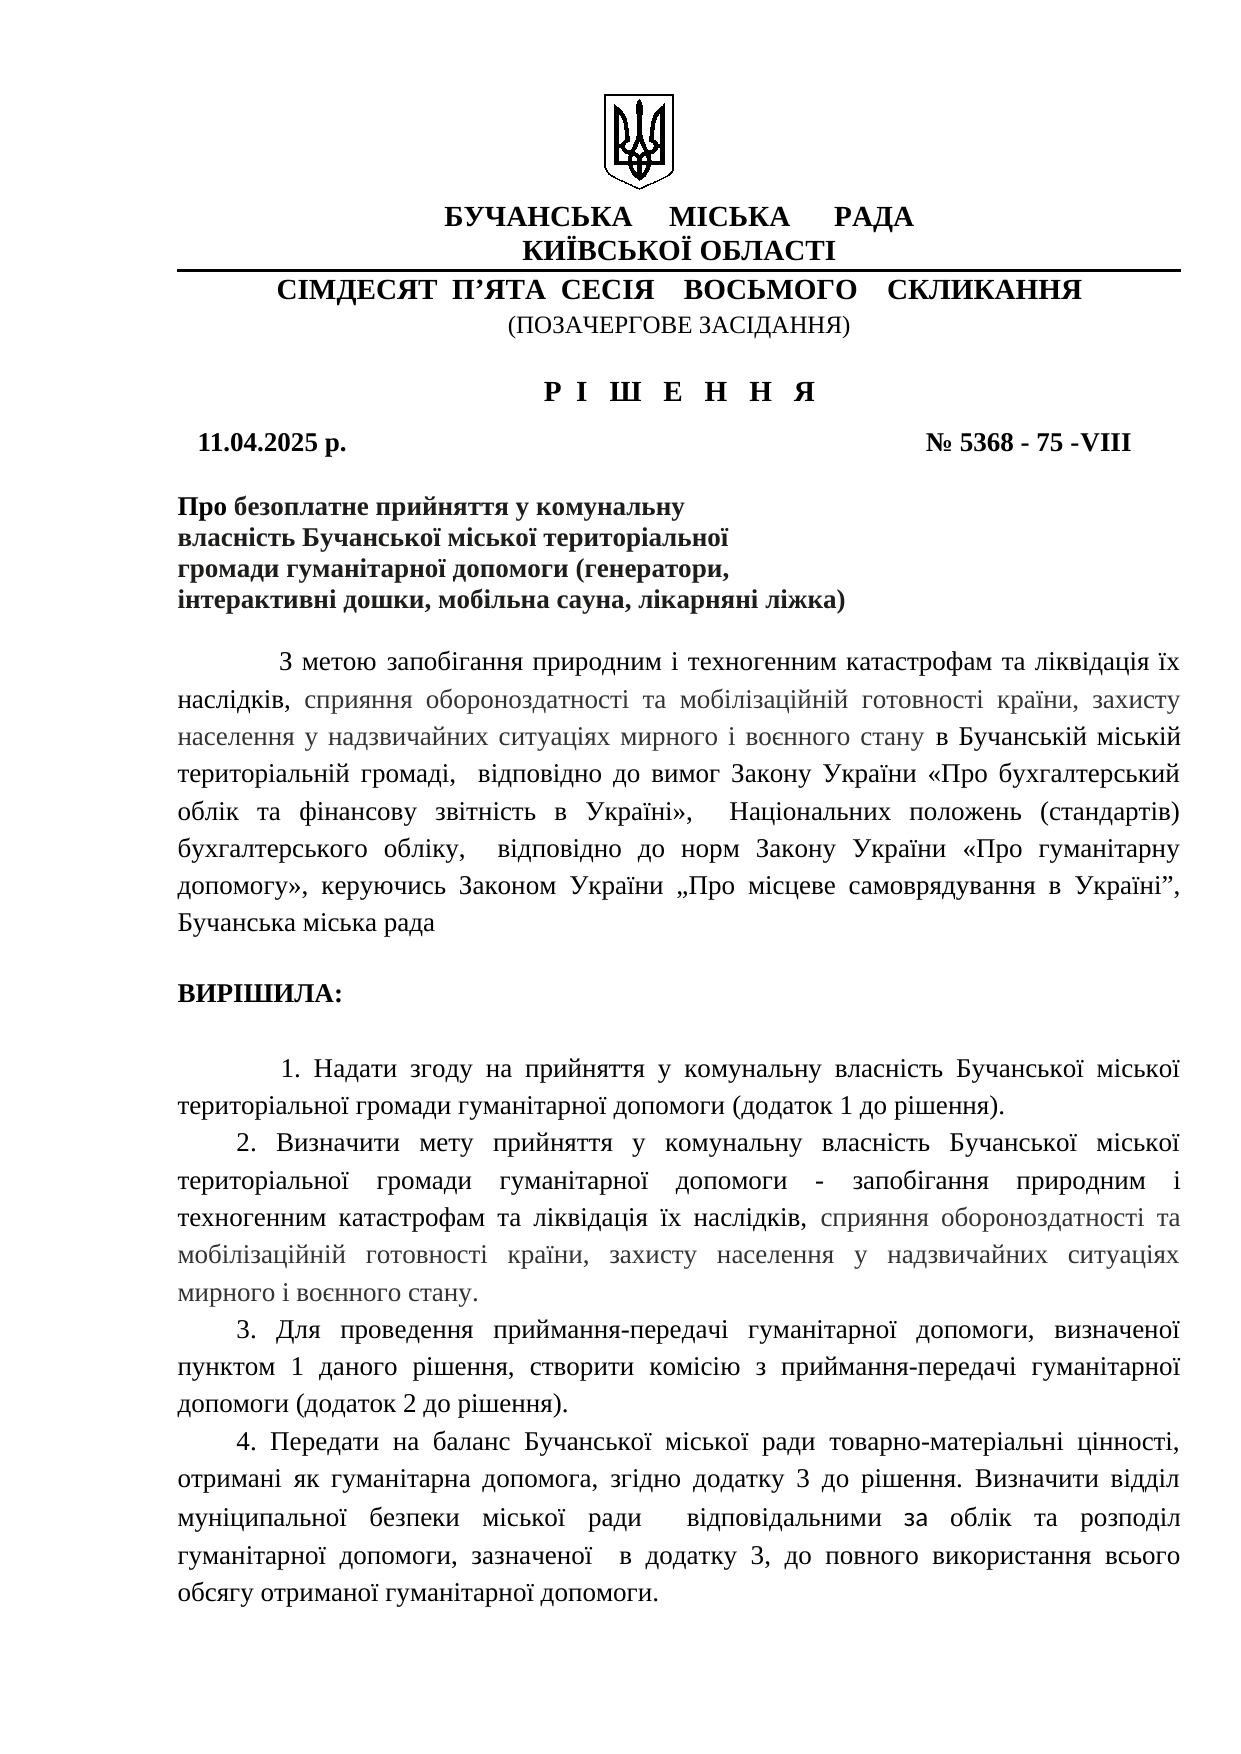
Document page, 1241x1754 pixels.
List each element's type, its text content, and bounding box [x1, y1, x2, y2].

text 2. Визначити мету прийняття у комунальну власність Бучанської міської територіальної громади гуманітарної допомоги - запобігання природним і техногенним катастрофам та ліквідація їх наслідків, сприяння обороноздатності та мобілізаційній готовності країни, захисту населення у надзвичайних ситуаціях мирного і воєнного стану. [177, 1269, 1181, 1307]
subtitle КИЇВСЬКОЇ ОБЛАСТІ [177, 233, 1181, 269]
text СІМДЕСЯТ П’ЯТА СЕСІЯ ВОСЬМОГО СКЛИКАННЯ [177, 272, 1181, 305]
text 4. Передати на баланс Бучанської міської ради товарно-матеріальні цінності, отримані як гуманітарна допомога, згідно додатку 3 до рішення. Визначити відділ муніципальної безпеки міської ради відповідальними за облік та розподіл гуманітарної допомоги, зазначеної в додатку 3, до повного використання всього обсягу отриманої гуманітарної допомоги. [177, 1425, 1181, 1539]
text власність Бучанської міської територіальної [177, 521, 1181, 552]
text З метою запобігання природним і техногенним катастрофам та ліквідація їх наслідків, сприяння обороноздатності та мобілізаційній готовності країни, захисту населення у надзвичайних ситуаціях мирного і воєнного стану в Бучанській міській територіальній громаді, відповідно до вимог Закону України «Про бухгалтерський облік та фінансову звітність в Україні», Національних положень (стандартів) бухгалтерського обліку, відповідно до норм Закону України «Про гуманітарну допомогу», керуючись Законом України „Про місцеве самоврядування в Україні”, Бучанська міська рада [177, 714, 1181, 938]
text інтерактивні дошки, мобільна сауна, лікарняні ліжка) [177, 583, 1181, 614]
text Про безоплатне прийняття у комунальну [177, 490, 1181, 521]
subtitle Р І Ш Е Н Н Я [177, 374, 1181, 407]
text (ПОЗАЧЕРГОВЕ ЗАСІДАННЯ) [177, 310, 1181, 339]
text З метою запобігання природним і техногенним катастрофам та ліквідація їх наслідків, сприяння обороноздатності та мобілізаційній готовності країни, захисту населення у надзвичайних ситуаціях мирного і воєнного стану в Бучанській міській територіальній громаді, відповідно до вимог Закону України «Про бухгалтерський облік та фінансову звітність в Україні», Національних положень (стандартів) бухгалтерського обліку, відповідно до норм Закону України «Про гуманітарну допомогу», керуючись Законом України „Про місцеве самоврядування в Україні”, Бучанська міська рада [177, 645, 1181, 683]
subtitle ПРОЄКТ [177, 89, 1181, 199]
text 2. Визначити мету прийняття у комунальну власність Бучанської міської територіальної громади гуманітарної допомоги - запобігання природним і техногенним катастрофам та ліквідація їх наслідків, сприяння обороноздатності та мобілізаційній готовності країни, захисту населення у надзвичайних ситуаціях мирного і воєнного стану. [177, 1126, 1181, 1201]
text ВИРІШИЛА: [177, 977, 1181, 1008]
text 3. Для проведення приймання-передачі гуманітарної допомоги, визначеної пунктом 1 даного рішення, створити комісію з приймання-передачі гуманітарної допомоги (додаток 2 до рішення). [177, 1313, 1181, 1419]
text БУЧАНСЬКА МІСЬКА РАДА [177, 199, 1181, 233]
text 4. Передати на баланс Бучанської міської ради товарно-матеріальні цінності, отримані як гуманітарна допомога, згідно додатку 3 до рішення. Визначити відділ муніципальної безпеки міської ради відповідальними за облік та розподіл гуманітарної допомоги, зазначеної в додатку 3, до повного використання всього обсягу отриманої гуманітарної допомоги. [177, 1570, 1181, 1607]
subtitle 11.04.2025 р. № 5368 - 75 -VІІІ [177, 426, 1181, 457]
text громади гуманітарної допомоги (генератори, [177, 552, 1181, 583]
text 1. Надати згоду на прийняття у комунальну власність Бучанської міської територіальної громади гуманітарної допомоги (додаток 1 до рішення). [177, 1052, 1181, 1120]
